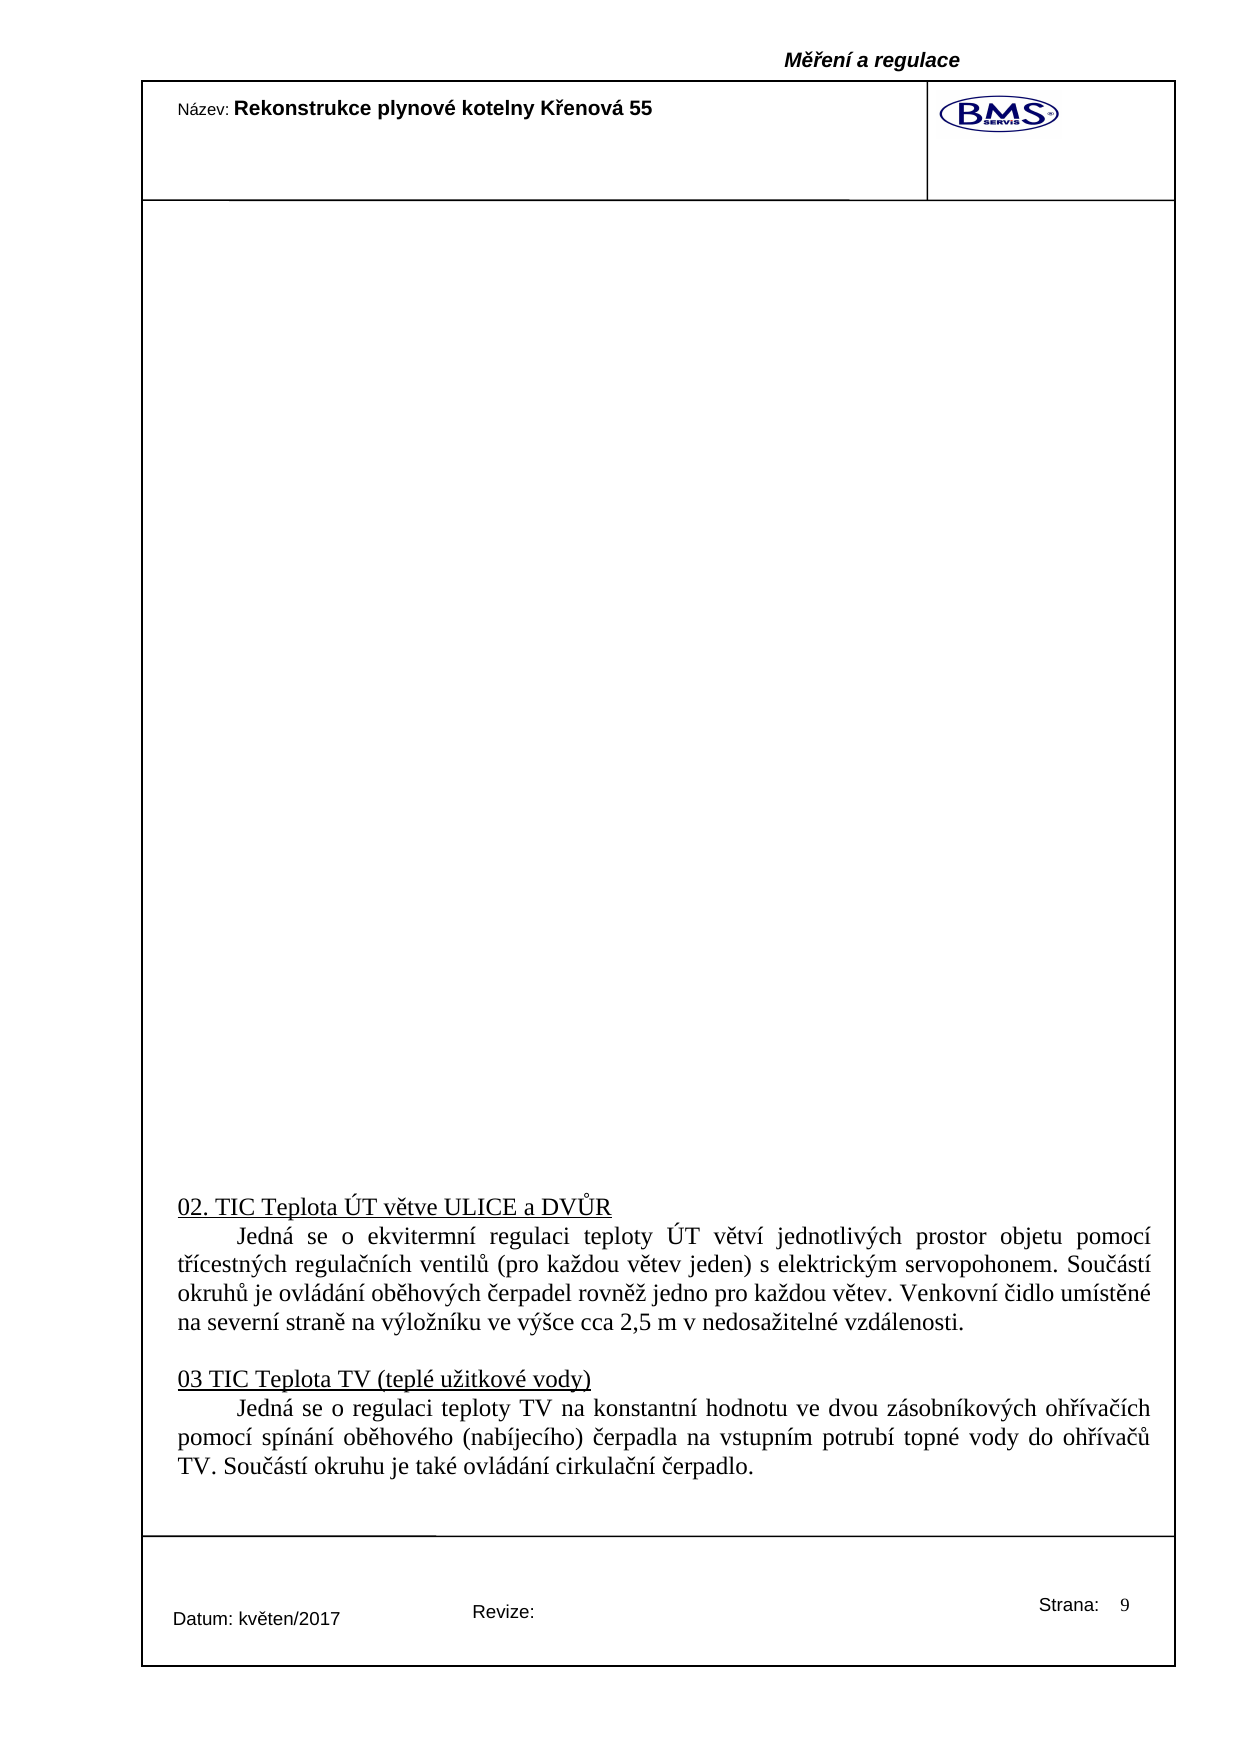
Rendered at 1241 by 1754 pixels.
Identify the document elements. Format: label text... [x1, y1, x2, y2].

text Jedná se o regulaci teploty TV na konstantní hodnotu ve dvou zásobníkových ohřívačích pomocí spínání oběhového (nabíjecího) čerpadla na vstupním potrubí topné vody do ohřívačů TV. Součástí okruhu je také ovládání cirkulační čerpadlo. [177, 1393, 1151, 1479]
picture [936, 90, 1062, 139]
text Jedná se o ekvitermní regulaci teploty ÚT větví jednotlivých prostor objetu pomocí třícestných regulačních ventilů (pro každou větev jeden) s elektrickým servopohonem. Součástí okruhů je ovládání oběhových čerpadel rovněž jedno pro každou větev. Venkovní čidlo umístěné na severní straně na výložníku ve výšce cca 2,5 m v nedosažitelné vzdálenosti. [177, 1221, 1152, 1336]
text 02. TIC Teplota ÚT větve ULICE a DVŮR [177, 1192, 1151, 1221]
text 03 TIC Teplota TV (teplé užitkové vody) [177, 1364, 1151, 1393]
